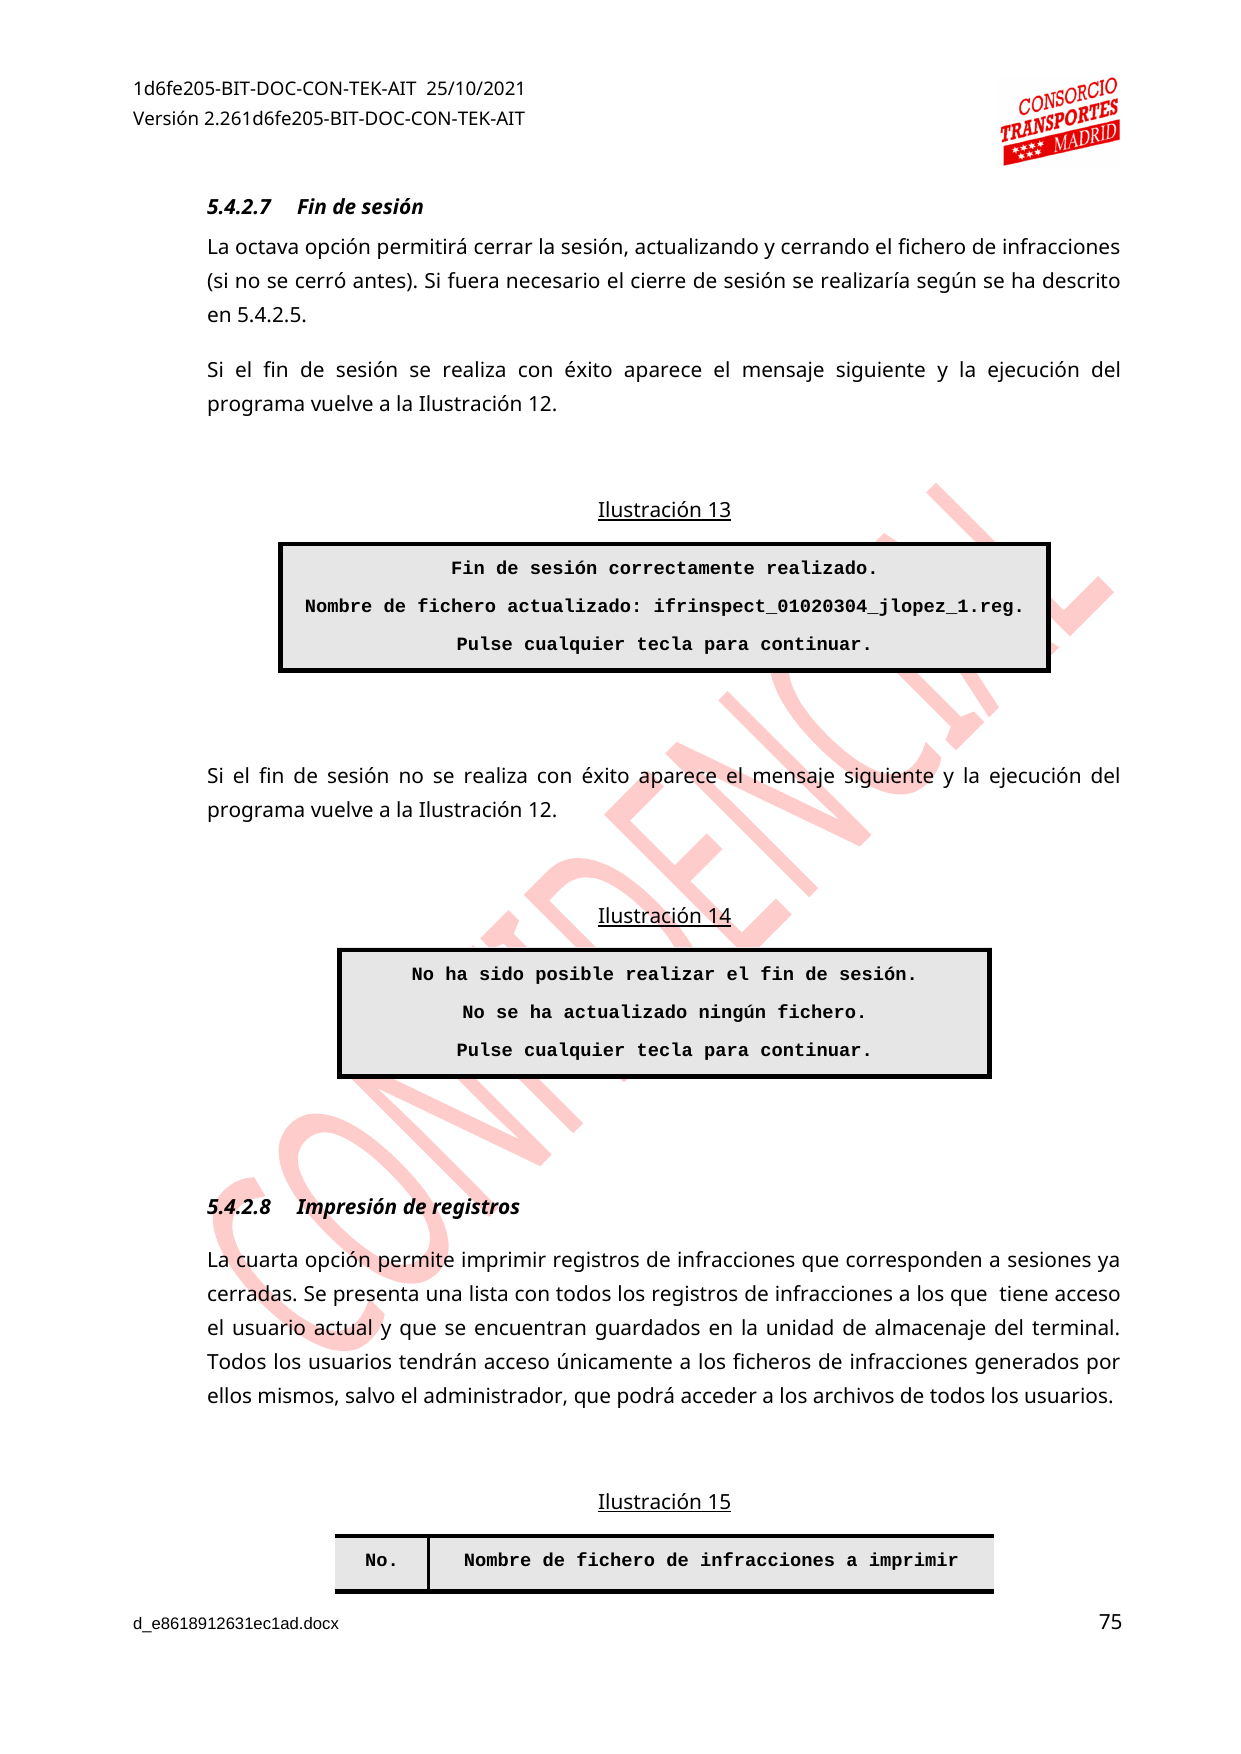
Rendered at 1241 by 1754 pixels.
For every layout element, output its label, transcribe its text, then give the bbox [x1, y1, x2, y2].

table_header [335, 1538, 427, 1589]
text La octava opción permitirá cerrar la sesión, actualizando y cerrando el fichero de infracciones (si no se cerró antes). Si fuera necesario el cierre de sesión se realizaría según se ha descrito en 5.4.2.5. [207, 232, 1122, 329]
picture [996, 76, 1122, 166]
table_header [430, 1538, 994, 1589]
text Ilustración 13 [207, 495, 1122, 523]
text Fin de sesión correctamente realizado. [283, 546, 1046, 579]
text Si el fin de sesión se realiza con éxito aparece el mensaje siguiente y la ejecución del programa vuelve a la Ilustración 12. [207, 355, 1122, 418]
text Si el fin de sesión no se realiza con éxito aparece el mensaje siguiente y la ejecución del programa vuelve a la Ilustración 12. [207, 761, 1122, 824]
text No ha sido posible realizar el fin de sesión. [342, 952, 987, 985]
subtitle Fin de sesión [207, 192, 1122, 220]
text La cuarta opción permite imprimir registros de infracciones que corresponden a sesiones ya cerradas. Se presenta una lista con todos los registros de infracciones a los que tiene acceso el usuario actual y que se encuentran guardados en la unidad de almacenaje del terminal. Todos los usuarios tendrán acceso únicamente a los ficheros de infracciones generados por ellos mismos, salvo el administrador, que podrá acceder a los archivos de todos los usuarios. [207, 1245, 1122, 1410]
text No se ha actualizado ningún fichero. [342, 985, 987, 1023]
text Ilustración 15 [207, 1487, 1122, 1515]
text Ilustración 14 [207, 901, 1122, 929]
text Pulse cualquier tecla para continuar. [342, 1023, 987, 1074]
text Nombre de fichero actualizado: ifrinspect_01020304_jlopez_1.reg. [283, 579, 1046, 617]
text Pulse cualquier tecla para continuar. [283, 617, 1046, 668]
subtitle Impresión de registros [207, 1192, 1122, 1221]
